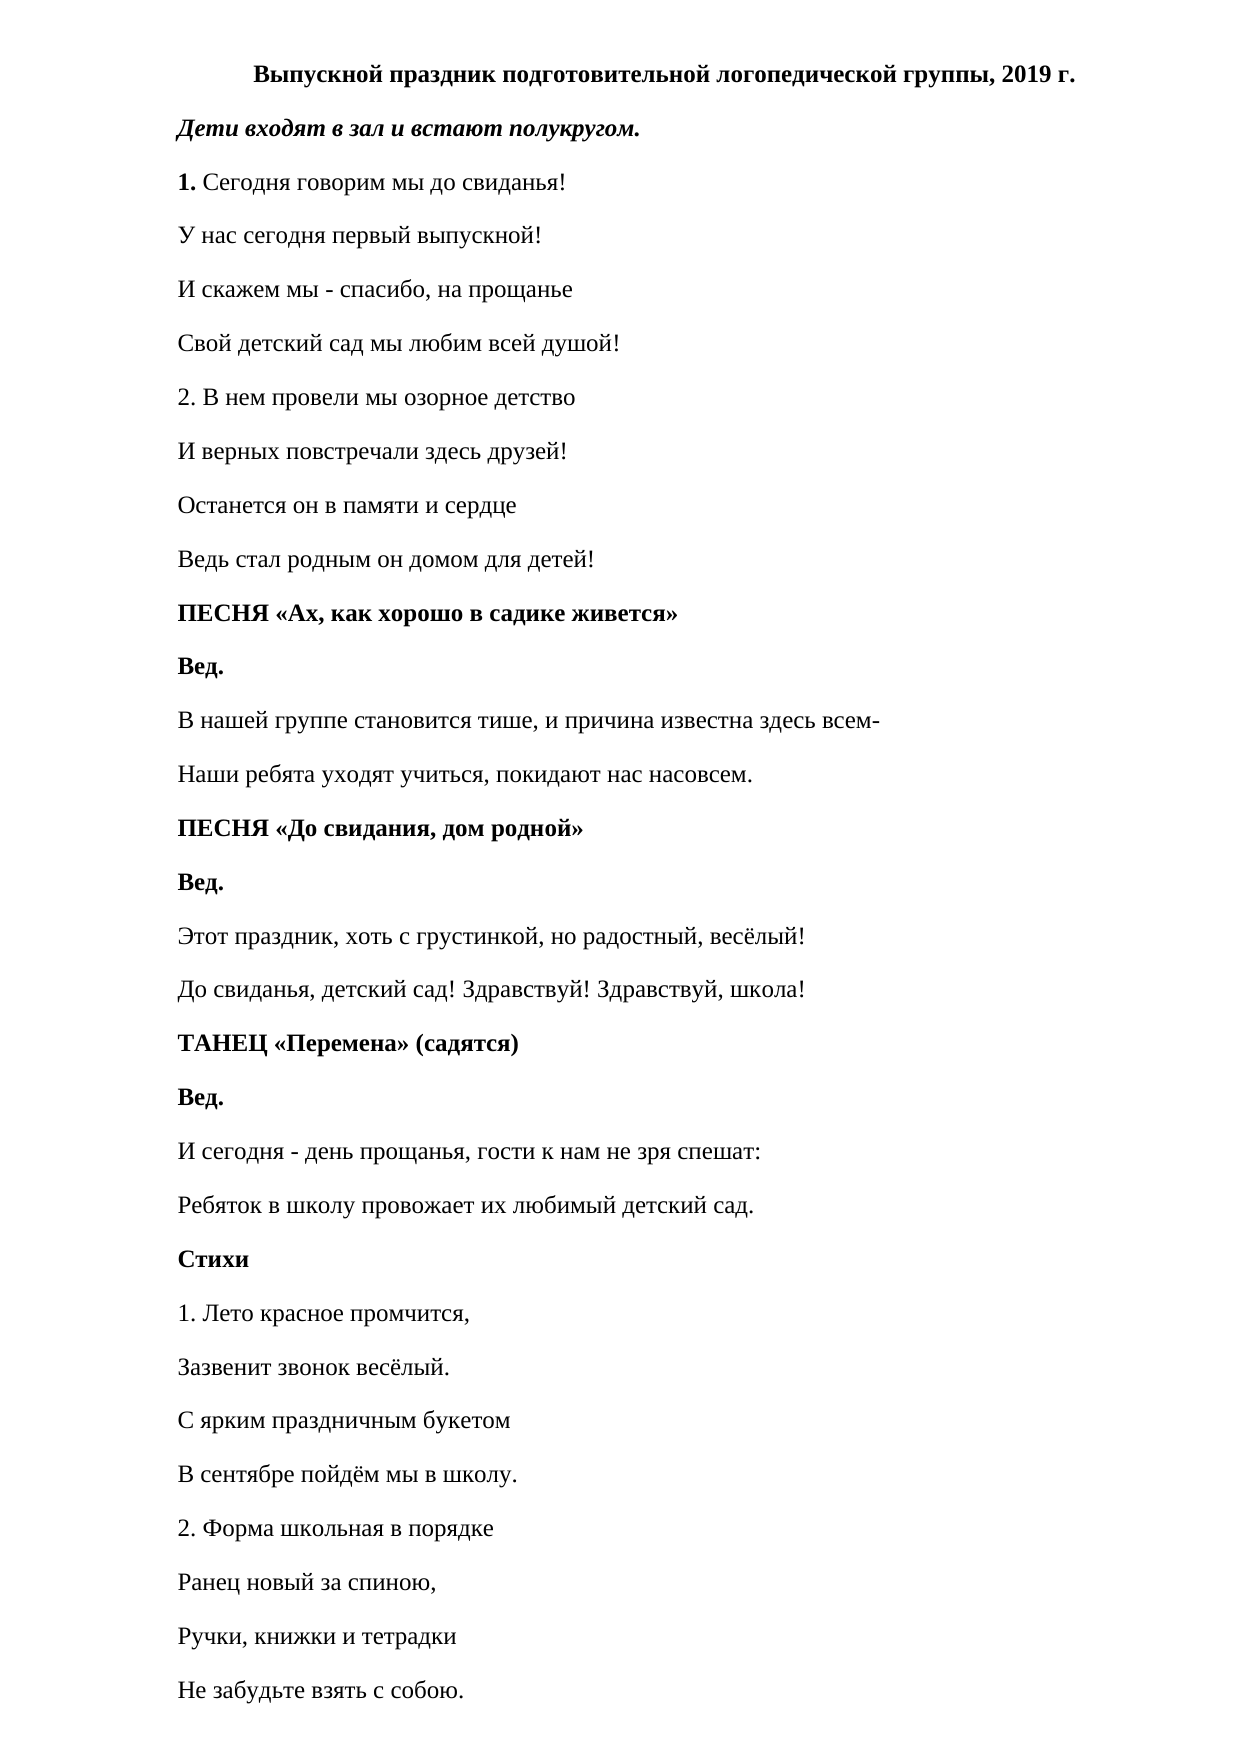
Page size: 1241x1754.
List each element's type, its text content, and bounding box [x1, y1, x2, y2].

text Ребяток в школу провожает их любимый детский сад. [177, 1190, 1152, 1219]
text Ведь стал родным он домом для детей! [177, 544, 1152, 572]
text 1. Сегодня говорим мы до свиданья! [177, 167, 1152, 196]
text До свиданья, детский сад! Здравствуй! Здравствуй, школа! [177, 974, 1152, 1003]
text И сегодня - день прощанья, гости к нам не зря спешат: [177, 1136, 1152, 1165]
text Ручки, книжки и тетрадки [177, 1621, 1152, 1649]
text И скажем мы - спасибо, на прощанье [177, 274, 1152, 303]
text ПЕСНЯ «До свидания, дом родной» [177, 813, 1152, 842]
text И верных повстречали здесь друзей! [177, 436, 1152, 465]
text 1. Лето красное промчится, [177, 1298, 1152, 1326]
text ТАНЕЦ «Перемена» (садятся) [177, 1028, 1152, 1057]
text 2. В нем провели мы озорное детство [177, 382, 1152, 411]
text 2. Форма школьная в порядке [177, 1513, 1152, 1542]
text В нашей группе становится тише, и причина известна здесь всем- [177, 705, 1152, 734]
text Зазвенит звонок весёлый. [177, 1352, 1152, 1380]
text Вед. [177, 1082, 1152, 1111]
text С ярким праздничным букетом [177, 1405, 1152, 1434]
text Вед. [177, 867, 1152, 896]
text Ранец новый за спиною, [177, 1567, 1152, 1596]
text Свой детский сад мы любим всей душой! [177, 328, 1152, 357]
text Выпускной праздник подготовительной логопедической группы, 2019 г. [177, 59, 1152, 88]
text У нас сегодня первый выпускной! [177, 221, 1152, 249]
text Вед. [177, 651, 1152, 680]
text Не забудьте взять с собою. [177, 1675, 1152, 1703]
text Дети входят в зал и встают полукругом. [177, 113, 1152, 142]
text ПЕСНЯ «Ах, как хорошо в садике живется» [177, 598, 1152, 626]
text Останется он в памяти и сердце [177, 490, 1152, 519]
text Наши ребята уходят учиться, покидают нас насовсем. [177, 759, 1152, 788]
text Этот праздник, хоть с грустинкой, но радостный, весёлый! [177, 921, 1152, 949]
text В сентябре пойдём мы в школу. [177, 1459, 1152, 1488]
text Стихи [177, 1244, 1152, 1273]
